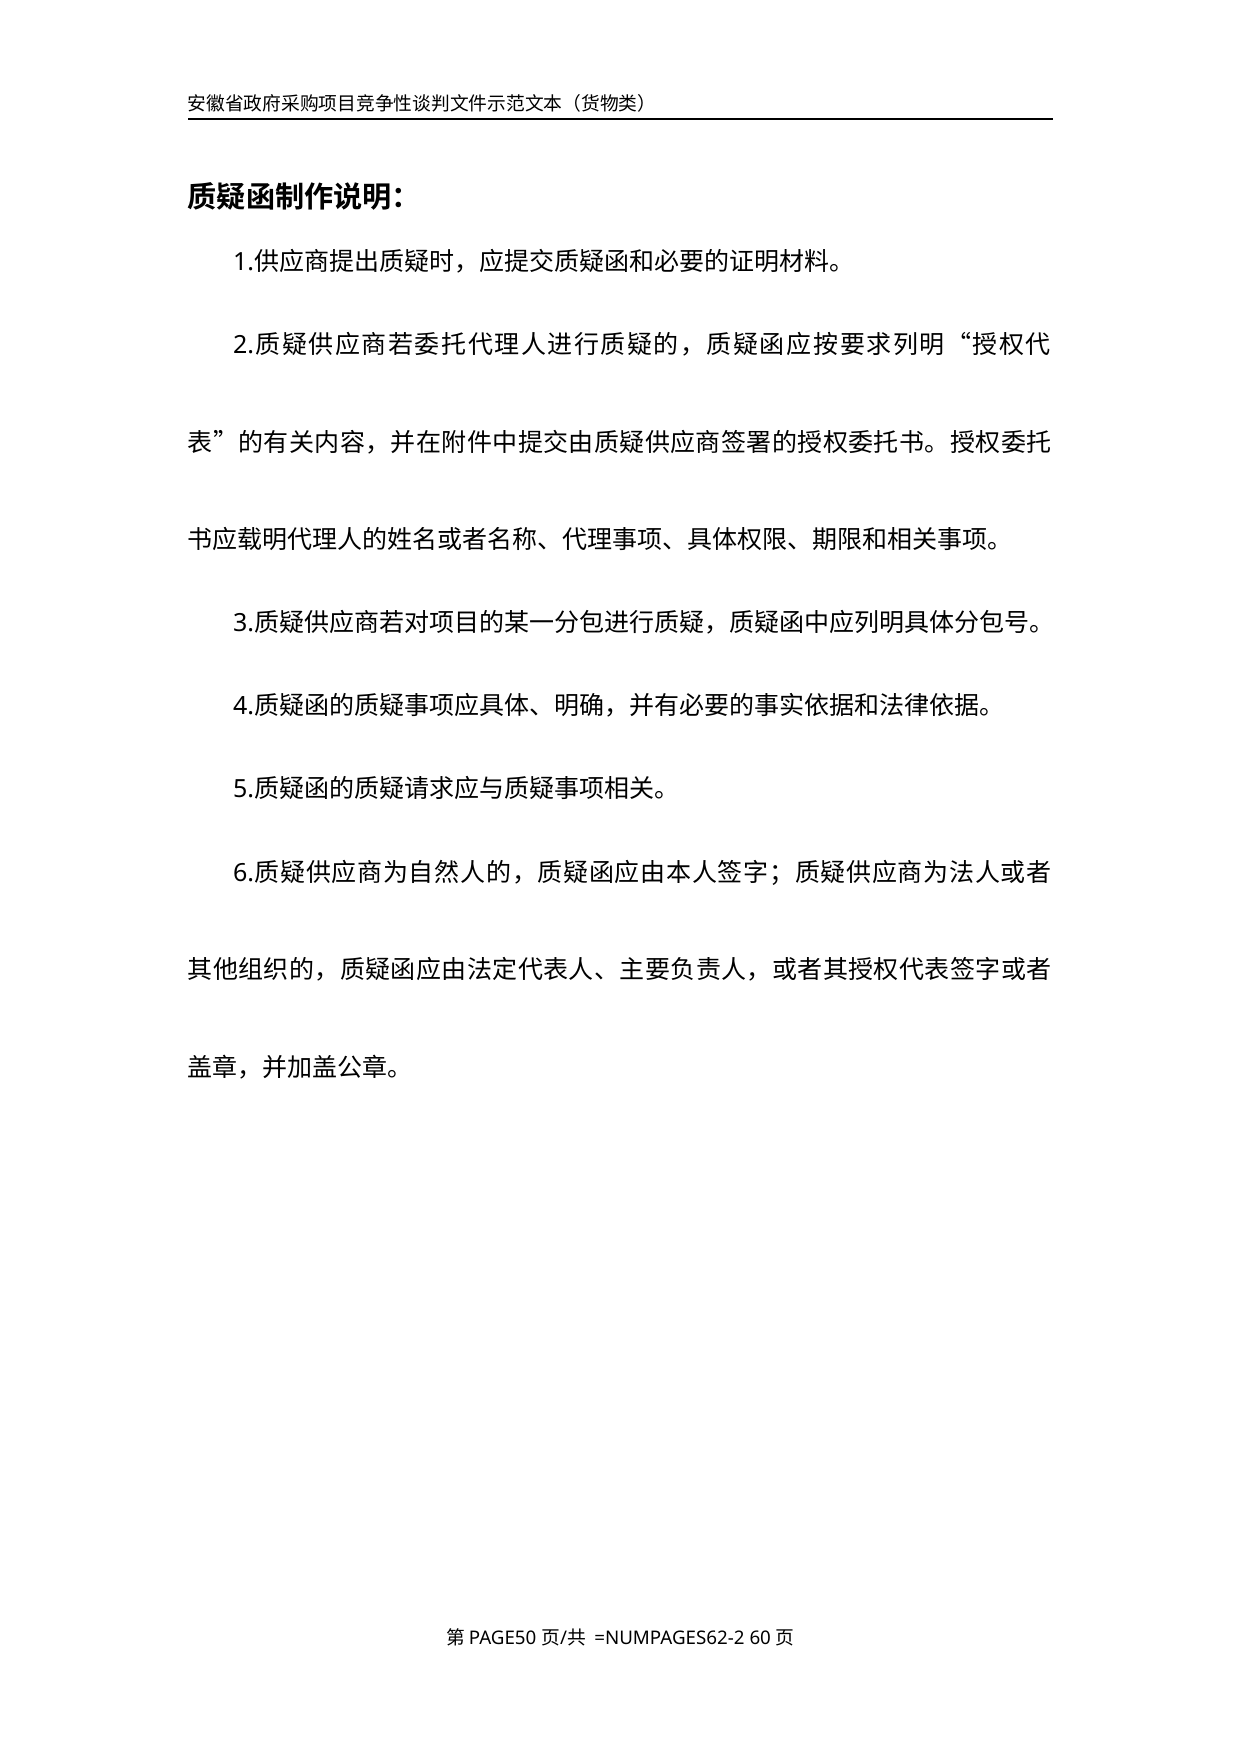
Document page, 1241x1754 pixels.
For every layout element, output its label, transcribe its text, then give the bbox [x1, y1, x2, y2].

text 2.质疑供应商若委托代理人进行质疑的，质疑函应按要求列明“授权代表”的有关内容，并在附件中提交由质疑供应商签署的授权委托书。授权委托书应载明代理人的姓名或者名称、代理事项、具体权限、期限和相关事项。 [187, 310, 1053, 570]
text 6.质疑供应商为自然人的，质疑函应由本人签字；质疑供应商为法人或者其他组织的，质疑函应由法定代表人、主要负责人，或者其授权代表签字或者盖章，并加盖公章。 [187, 838, 1053, 1098]
text 5.质疑函的质疑请求应与质疑事项相关。 [187, 754, 1053, 819]
text 3.质疑供应商若对项目的某一分包进行质疑，质疑函中应列明具体分包号。 [187, 588, 1053, 653]
text 1.供应商提出质疑时，应提交质疑函和必要的证明材料。 [187, 227, 1053, 292]
text 4.质疑函的质疑事项应具体、明确，并有必要的事实依据和法律依据。 [187, 671, 1053, 736]
text 质疑函制作说明： [187, 162, 1053, 227]
